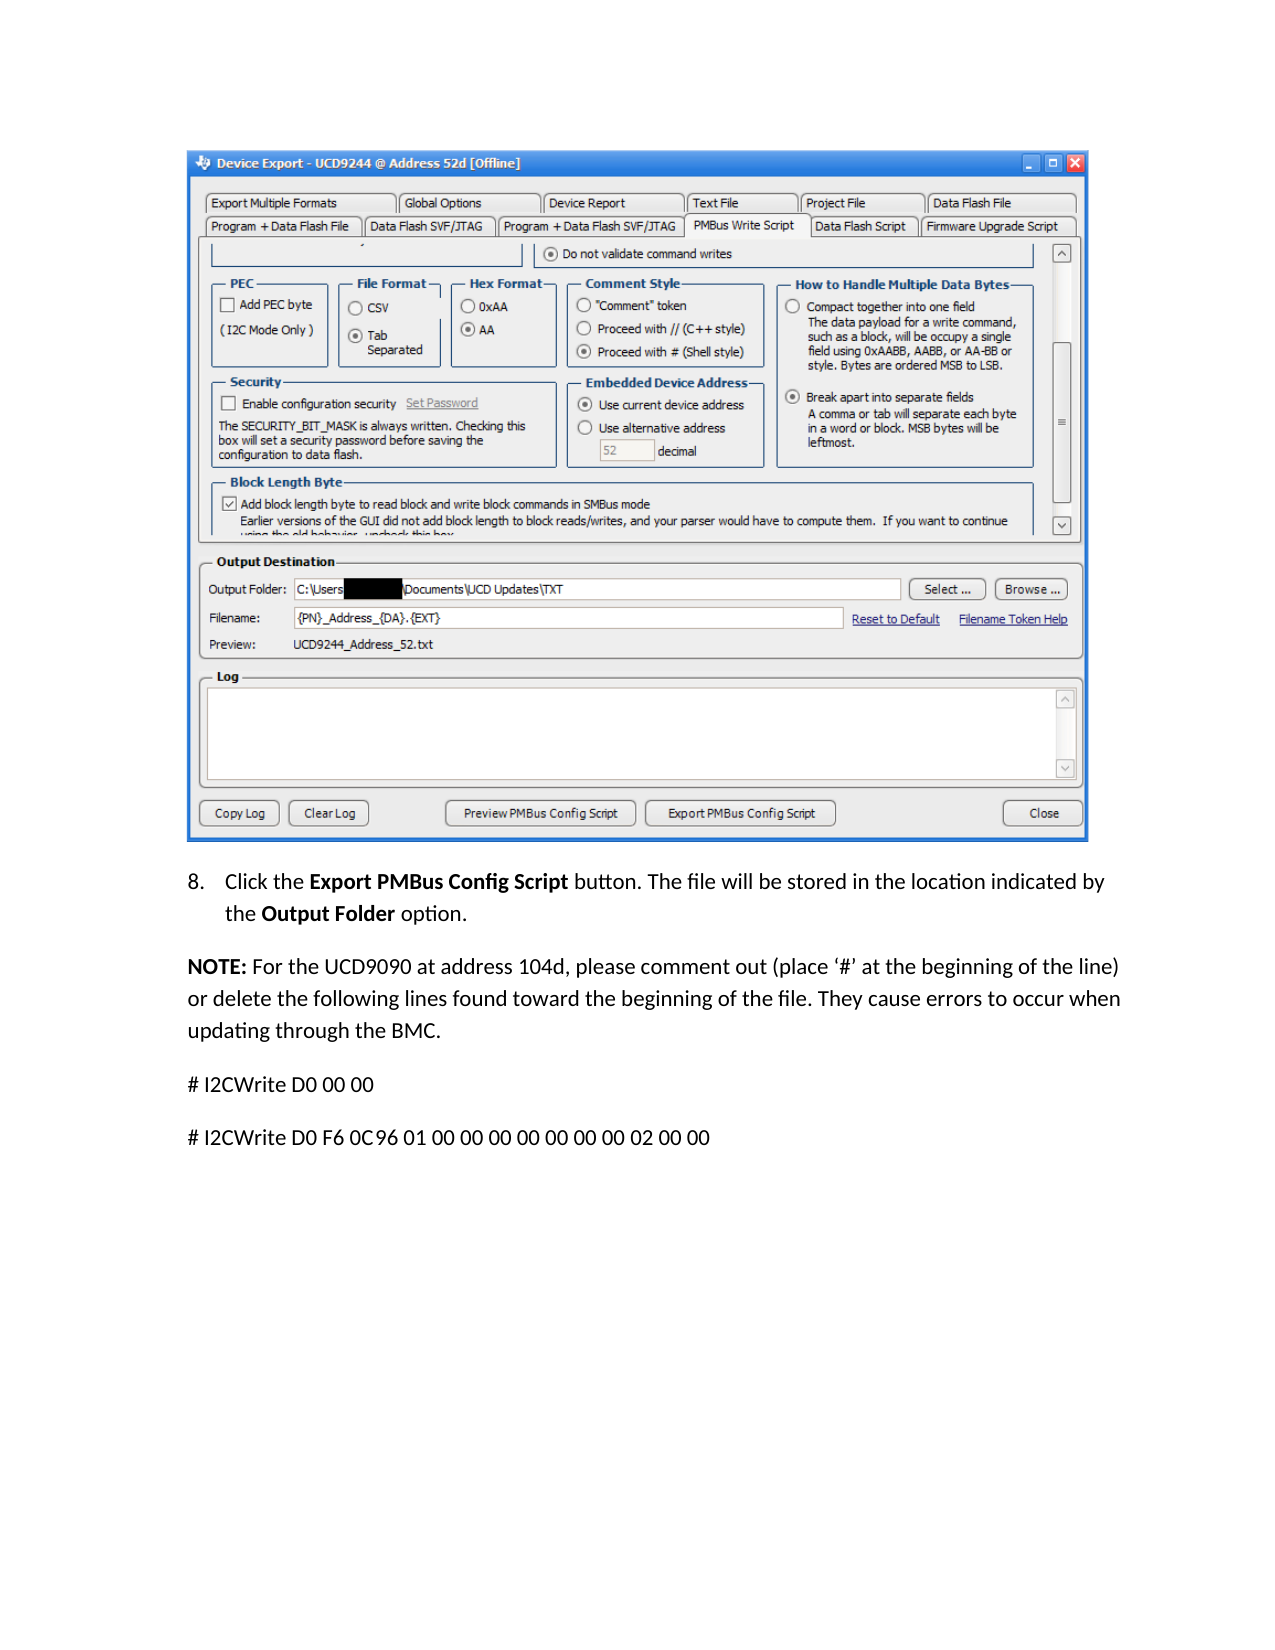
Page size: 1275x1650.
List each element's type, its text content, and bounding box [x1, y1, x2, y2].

picture [186, 150, 1089, 842]
text NOTE: For the UCD9090 at address 104d, please comment out (place ‘#’ at the beginning of the line) or delete the following lines found toward the beginning of the file. They cause errors to occur when updating through the BMC. [187, 952, 1125, 1045]
text # I2CWrite D0 00 00 [187, 1070, 1125, 1098]
text # I2CWrite D0 F6 0C 96 01 00 00 00 00 00 00 00 02 00 00 [187, 1123, 1125, 1151]
list Click the Export PMBus Config Script button. The file will be stored in the location indicated by the Output Folder option. [187, 867, 1125, 927]
